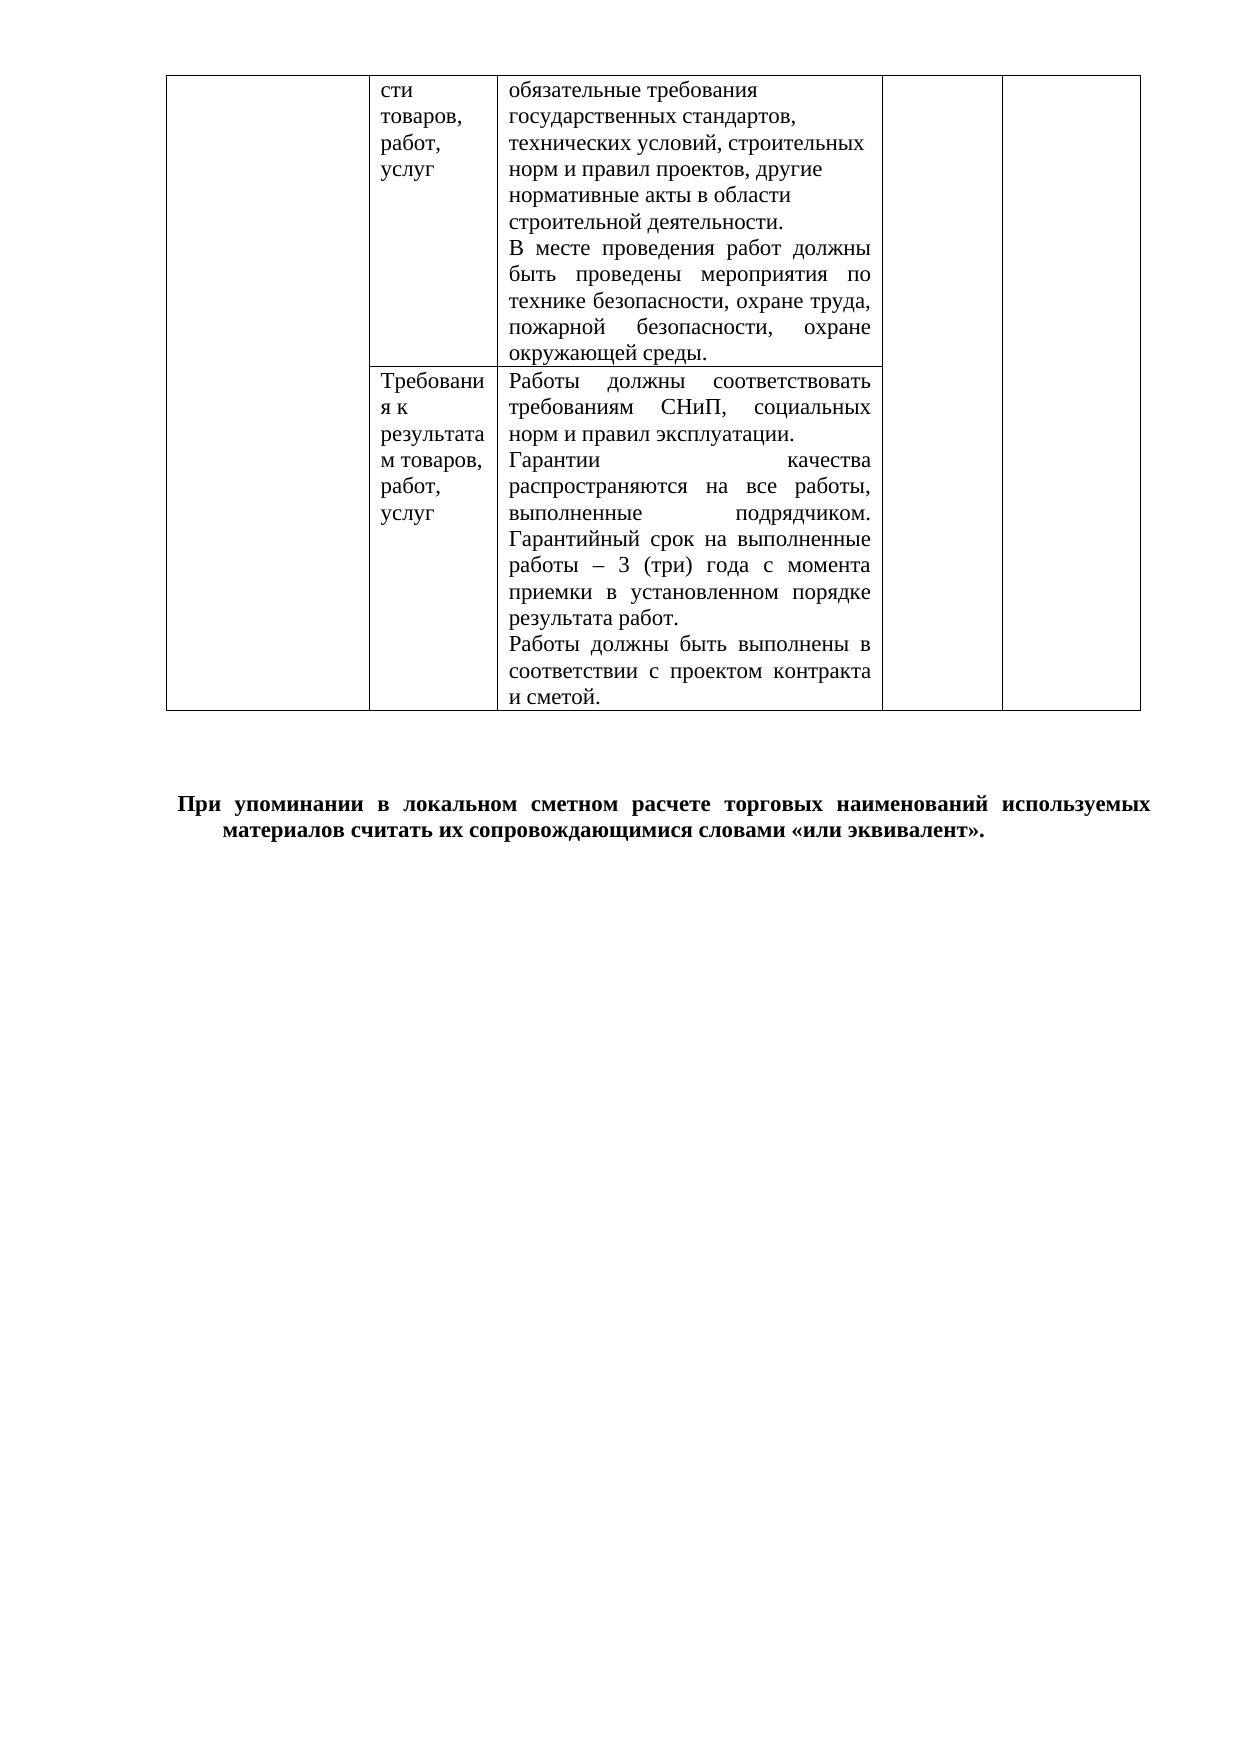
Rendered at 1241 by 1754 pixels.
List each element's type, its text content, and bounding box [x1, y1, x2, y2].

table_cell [370, 76, 497, 366]
table_cell Работы должны соответствовать требованиям СНиП, социальных норм и правил эксплуатации. Гарантии качества распространяются на все работы, выполненные подрядчиком. Гарантийный срок на выполненные работы – 3 (три) года с момента приемки в установленном порядке результата работ. Работы должны быть выполнены в соответствии с проектом контракта и сметой. [498, 367, 882, 709]
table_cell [498, 76, 882, 366]
table_cell Требования к результатам товаров, работ, услуг [370, 367, 497, 709]
list При упоминании в локальном сметном расчете торговых наименований используемых материалов считать их сопровождающимися словами «или эквивалент». [177, 789, 1152, 842]
